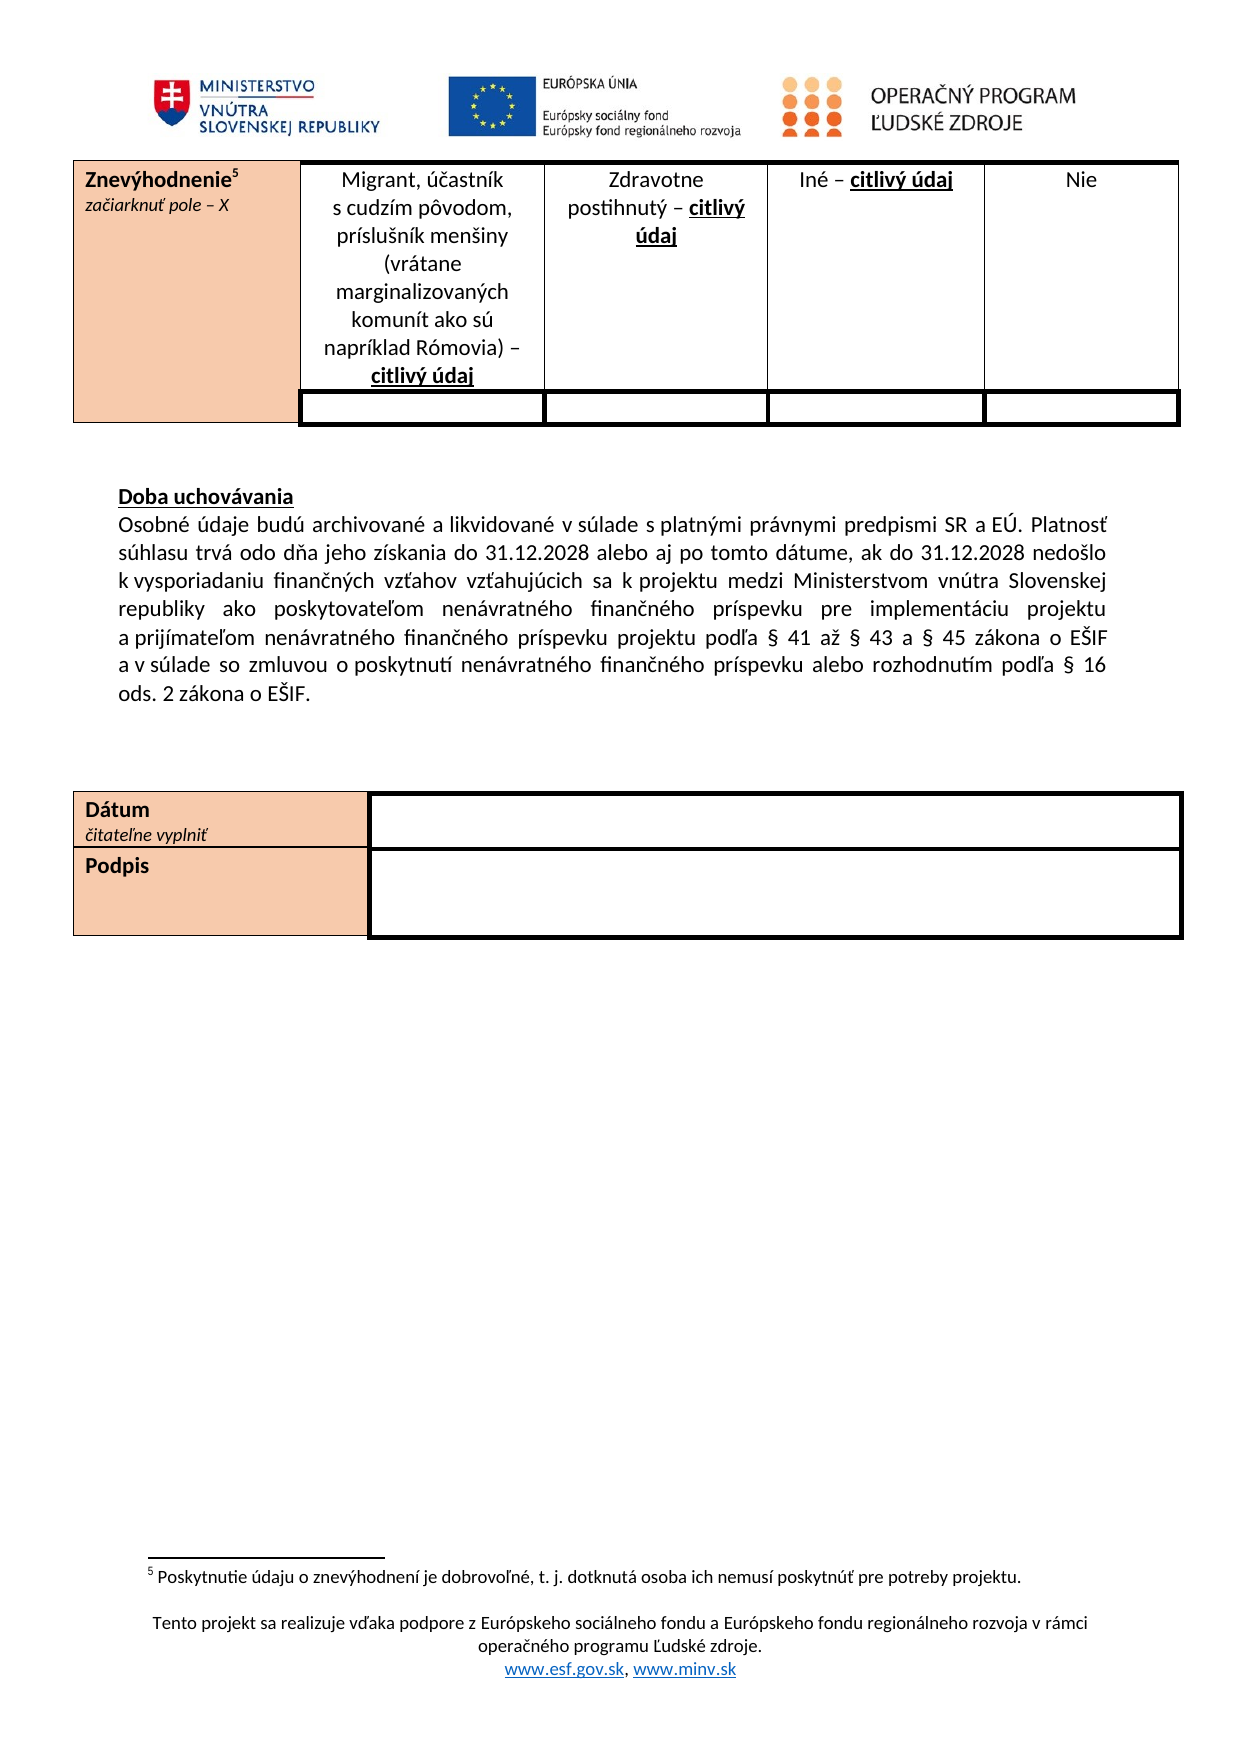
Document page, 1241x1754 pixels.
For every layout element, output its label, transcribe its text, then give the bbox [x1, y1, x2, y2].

table_cell [303, 394, 542, 422]
table_cell [770, 394, 982, 422]
table_header Dátum čitateľne vyplniť [74, 792, 367, 846]
table_cell [987, 394, 1176, 422]
text Doba uchovávania [118, 482, 1108, 511]
table_cell Zdravotne postihnutý – citlivý údaj [545, 165, 767, 389]
table_cell [372, 851, 1179, 935]
table_cell Nie [985, 165, 1178, 389]
table_cell Iné – citlivý údaj [768, 165, 984, 389]
table_cell Migrant, účastník s cudzím pôvodom, príslušník menšiny (vrátane marginalizovaných komunít ako sú napríklad Rómovia) – citlivý údaj [301, 165, 544, 389]
table_header [372, 796, 1179, 846]
table_cell Znevýhodnenie začiarknuť pole – X [74, 161, 300, 422]
picture [147, 73, 1093, 141]
text Osobné údaje budú archivované a likvidované v súlade s platnými právnymi predpismi SR a EÚ. Platnosť súhlasu trvá odo dňa jeho získania do 31.12.2028 alebo aj po tomto dátume, ak do 31.12.2028 nedošlo k vysporiadaniu finančných vzťahov vzťahujúcich sa k projektu medzi Ministerstvom vnútra Slovenskej republiky ako poskytovateľom nenávratného finančného príspevku pre implementáciu projektu a prijímateľom nenávratného finančného príspevku projektu podľa § 41 až § 43 a § 45 zákona o EŠIF a v súlade so zmluvou o poskytnutí nenávratného finančného príspevku alebo rozhodnutím podľa § 16 ods. 2 zákona o EŠIF. [118, 511, 1107, 707]
table_cell Podpis [74, 848, 367, 935]
table_cell [547, 394, 766, 422]
